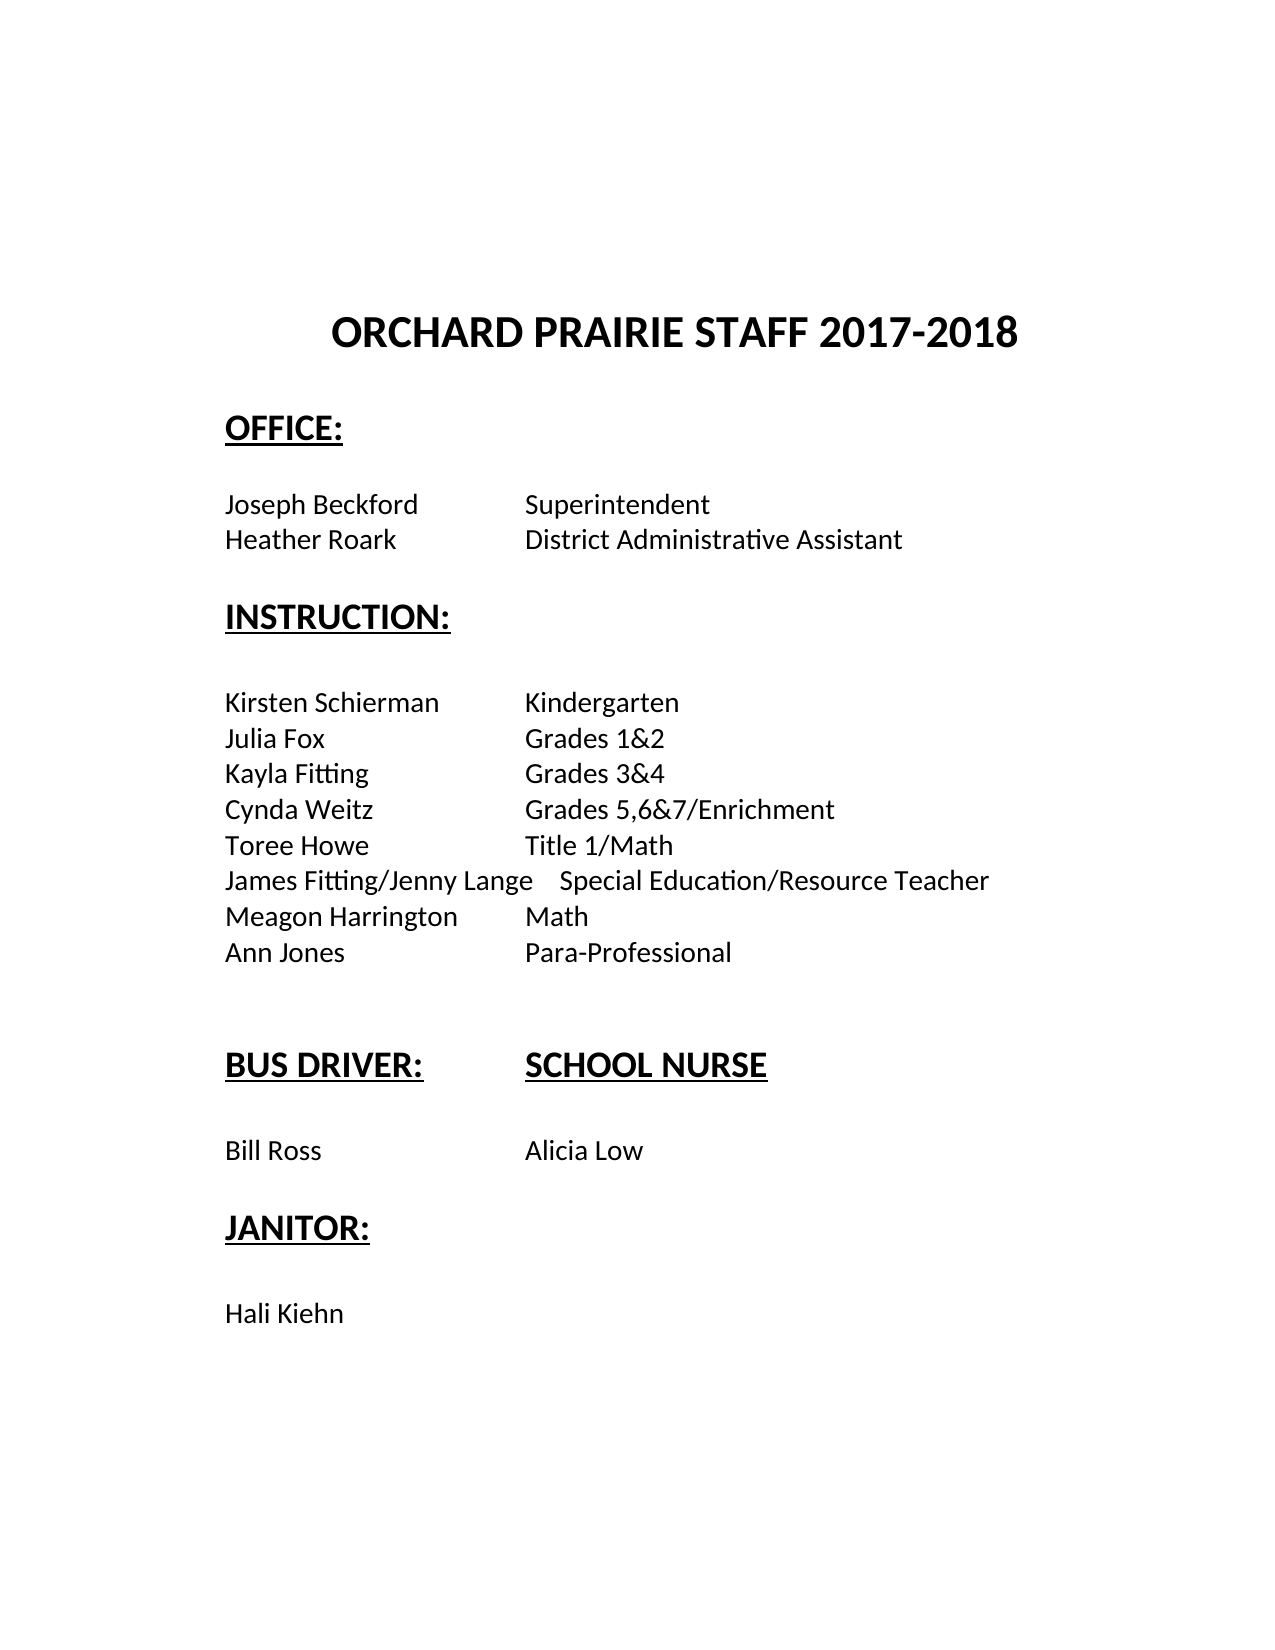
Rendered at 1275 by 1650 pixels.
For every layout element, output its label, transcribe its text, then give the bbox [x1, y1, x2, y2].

text Kayla Fitting Grades 3&4 [225, 756, 1125, 791]
text INSTRUCTION: [225, 593, 1125, 638]
text Kirsten Schierman Kindergarten [225, 684, 1125, 720]
text JANITOR: [225, 1203, 1125, 1249]
text Bill Ross Alicia Low [225, 1132, 1125, 1168]
text BUS DRIVER: SCHOOL NURSE [225, 1041, 1125, 1086]
text Ann Jones Para-Professional [225, 934, 1125, 969]
text Heather Roark District Administrative Assistant [225, 521, 1125, 557]
text Meagon Harrington Math [225, 898, 1125, 934]
text Hali Kiehn [225, 1295, 1125, 1331]
text James Fitting/Jenny Lange Special Education/Resource Teacher [225, 862, 1125, 898]
text Cynda Weitz Grades 5,6&7/Enrichment [225, 791, 1125, 827]
text Joseph Beckford Superintendent [225, 486, 1125, 521]
text ORCHARD PRAIRIE STAFF 2017-2018 [225, 303, 1125, 358]
text OFFICE: [225, 404, 1125, 450]
text Toree Howe Title 1/Math [225, 827, 1125, 862]
text Julia Fox Grades 1&2 [225, 720, 1125, 756]
